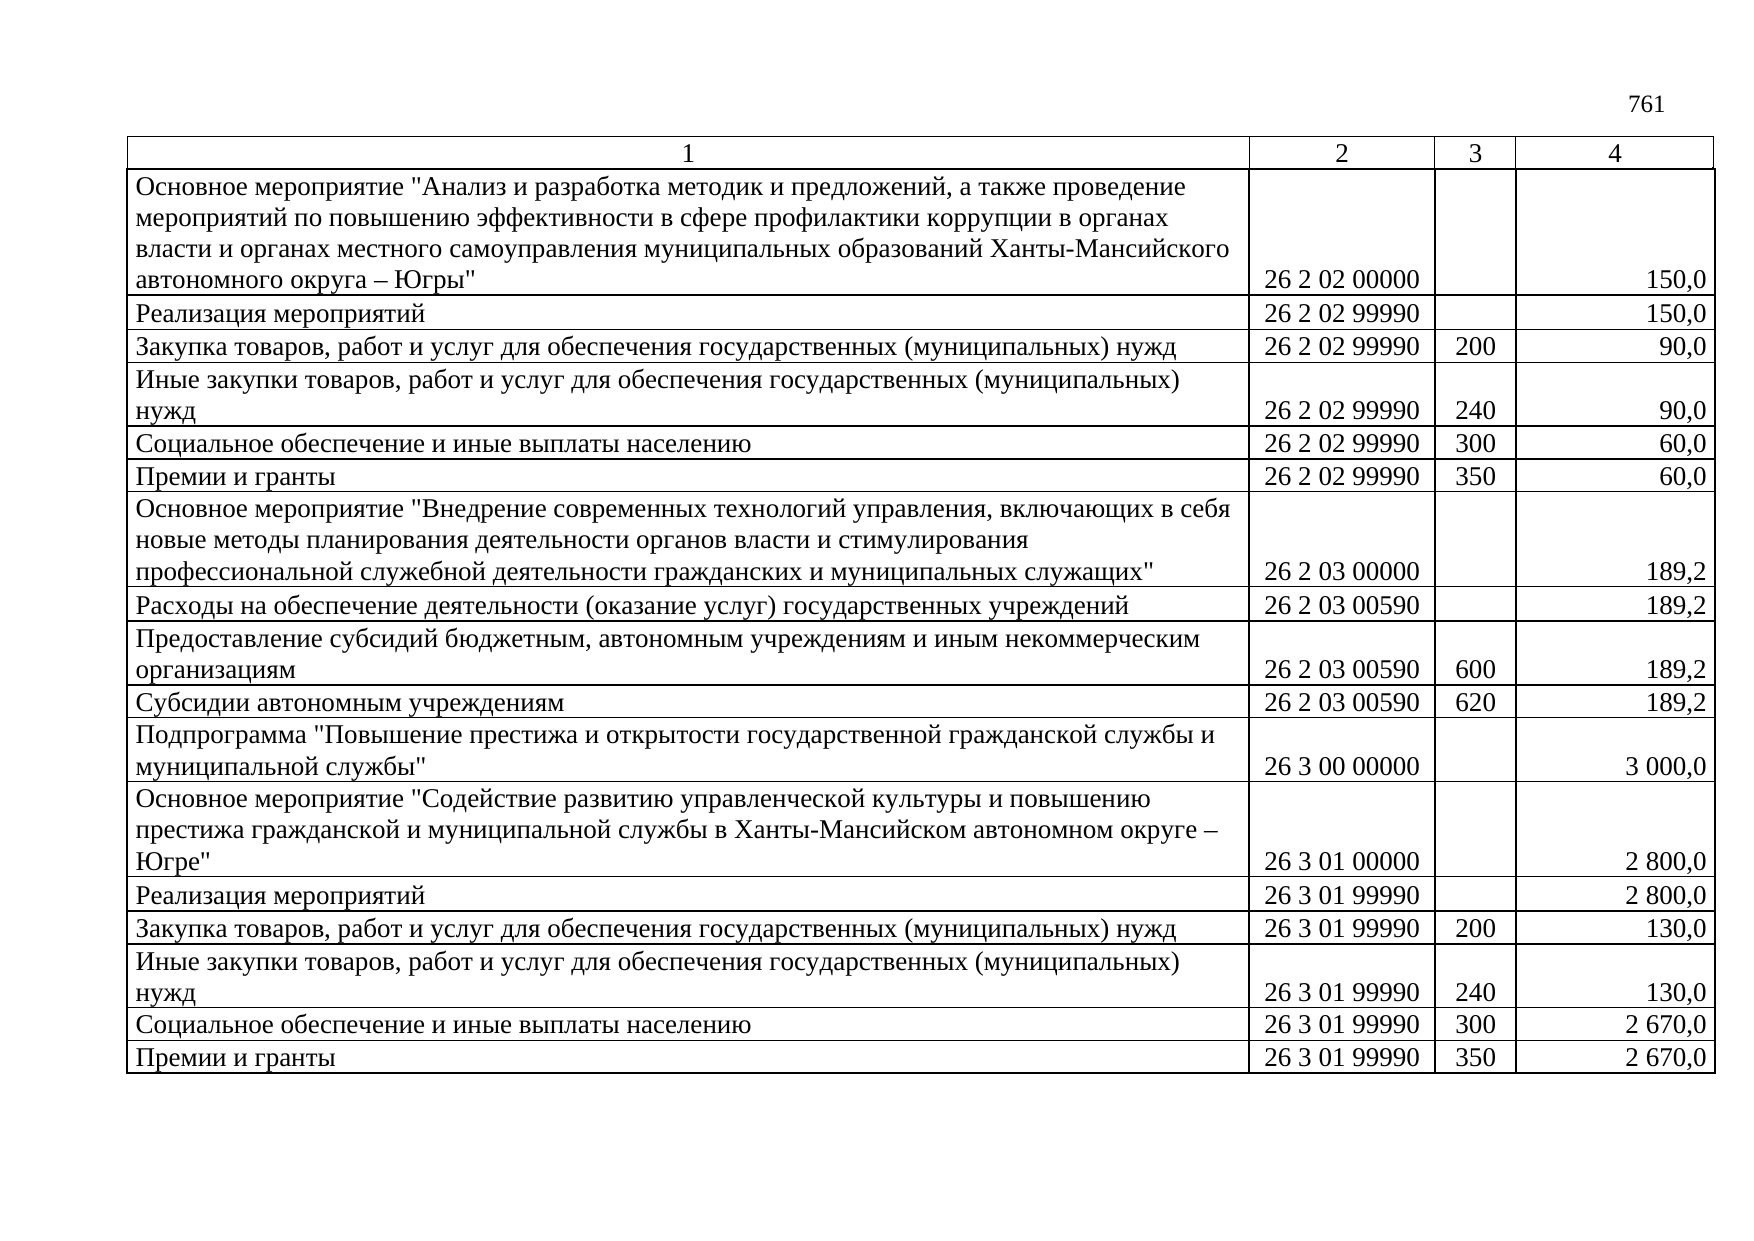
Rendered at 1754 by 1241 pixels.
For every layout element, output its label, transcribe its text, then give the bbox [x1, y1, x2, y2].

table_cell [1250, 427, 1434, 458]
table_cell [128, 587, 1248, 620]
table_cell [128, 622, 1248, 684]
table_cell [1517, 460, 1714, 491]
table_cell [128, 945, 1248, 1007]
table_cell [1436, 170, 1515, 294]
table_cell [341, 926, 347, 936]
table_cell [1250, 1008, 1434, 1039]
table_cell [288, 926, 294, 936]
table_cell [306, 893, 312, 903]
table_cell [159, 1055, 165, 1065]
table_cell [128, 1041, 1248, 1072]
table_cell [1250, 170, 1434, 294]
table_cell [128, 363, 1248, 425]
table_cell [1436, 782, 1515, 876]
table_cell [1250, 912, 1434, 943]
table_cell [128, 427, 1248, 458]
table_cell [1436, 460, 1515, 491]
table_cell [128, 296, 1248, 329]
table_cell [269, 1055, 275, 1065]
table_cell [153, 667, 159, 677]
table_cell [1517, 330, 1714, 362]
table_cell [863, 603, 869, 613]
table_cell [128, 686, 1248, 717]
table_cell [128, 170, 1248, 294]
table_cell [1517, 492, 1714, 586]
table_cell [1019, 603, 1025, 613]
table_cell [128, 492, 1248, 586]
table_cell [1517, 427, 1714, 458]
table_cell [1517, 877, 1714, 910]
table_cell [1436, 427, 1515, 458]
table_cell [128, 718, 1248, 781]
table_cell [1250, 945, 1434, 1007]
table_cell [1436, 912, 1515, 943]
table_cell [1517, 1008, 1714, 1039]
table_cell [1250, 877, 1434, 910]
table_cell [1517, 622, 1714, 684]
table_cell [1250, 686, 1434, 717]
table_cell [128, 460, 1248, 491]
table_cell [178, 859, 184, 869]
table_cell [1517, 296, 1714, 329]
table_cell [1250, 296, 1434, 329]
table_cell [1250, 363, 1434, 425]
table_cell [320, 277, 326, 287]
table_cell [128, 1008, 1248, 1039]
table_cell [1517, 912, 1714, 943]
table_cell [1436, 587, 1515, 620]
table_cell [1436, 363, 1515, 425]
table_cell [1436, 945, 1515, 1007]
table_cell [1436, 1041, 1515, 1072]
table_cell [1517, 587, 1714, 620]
table_header 1 [128, 137, 1249, 168]
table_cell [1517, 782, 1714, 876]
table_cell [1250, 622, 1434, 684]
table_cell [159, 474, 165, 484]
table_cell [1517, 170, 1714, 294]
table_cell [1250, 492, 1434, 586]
table_header 3 [1435, 137, 1515, 168]
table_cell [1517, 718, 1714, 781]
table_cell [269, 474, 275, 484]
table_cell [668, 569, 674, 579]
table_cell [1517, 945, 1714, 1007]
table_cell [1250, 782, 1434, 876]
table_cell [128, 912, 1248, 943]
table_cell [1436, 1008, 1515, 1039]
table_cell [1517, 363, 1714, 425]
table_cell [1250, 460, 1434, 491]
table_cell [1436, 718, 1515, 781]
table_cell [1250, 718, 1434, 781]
table_header 2 [1250, 137, 1434, 168]
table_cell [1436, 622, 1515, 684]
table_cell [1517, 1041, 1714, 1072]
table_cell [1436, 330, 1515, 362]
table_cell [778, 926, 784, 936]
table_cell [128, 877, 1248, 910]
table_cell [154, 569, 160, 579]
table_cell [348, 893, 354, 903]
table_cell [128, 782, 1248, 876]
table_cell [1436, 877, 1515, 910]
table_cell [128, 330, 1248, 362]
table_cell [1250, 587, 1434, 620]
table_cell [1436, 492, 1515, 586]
table_header 4 [1516, 137, 1713, 168]
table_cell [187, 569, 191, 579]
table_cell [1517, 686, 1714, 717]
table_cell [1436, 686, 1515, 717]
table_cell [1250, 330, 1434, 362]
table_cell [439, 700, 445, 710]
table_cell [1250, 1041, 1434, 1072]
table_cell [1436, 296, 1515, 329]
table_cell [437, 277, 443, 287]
